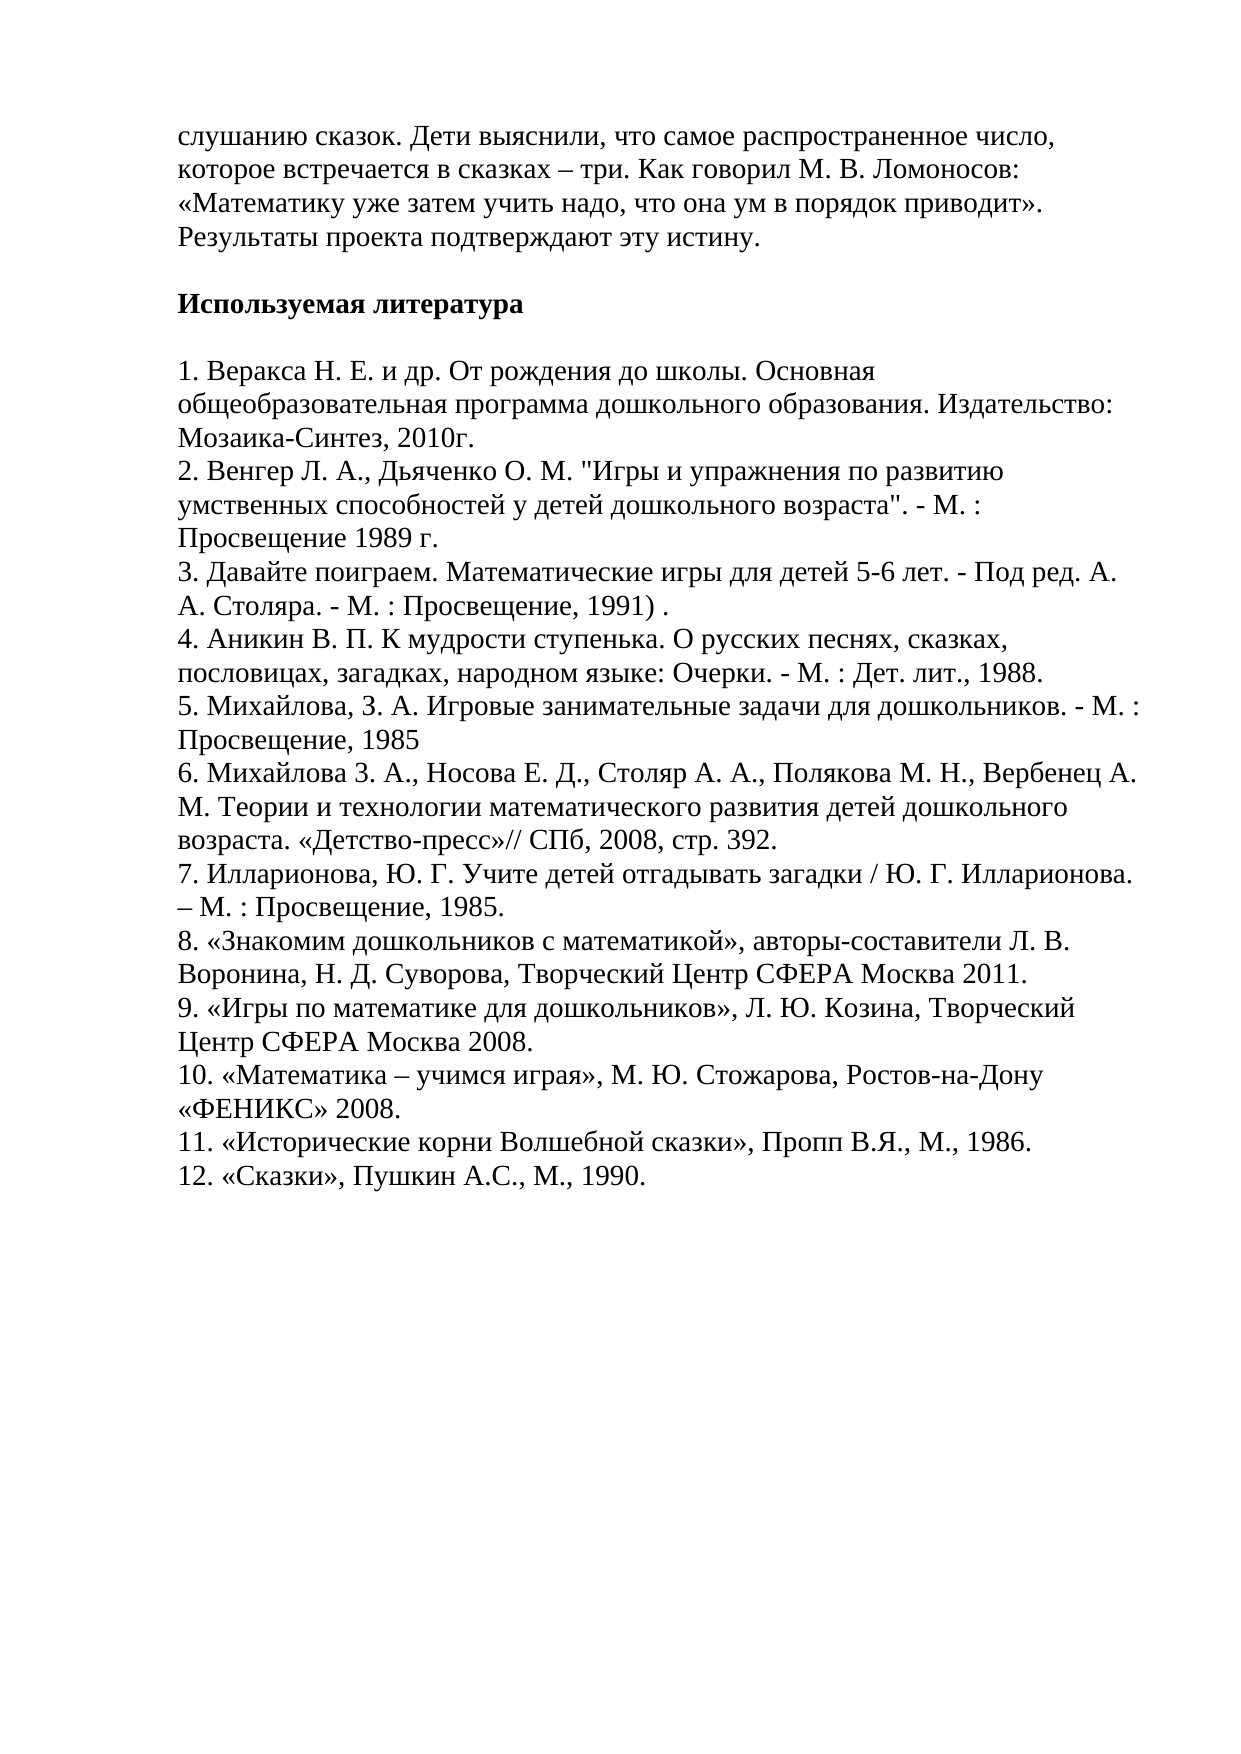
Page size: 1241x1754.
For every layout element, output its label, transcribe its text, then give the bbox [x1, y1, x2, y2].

text 12. «Сказки», Пушкин А.С., М., 1990. [177, 1158, 1152, 1191]
text 2. Венгер Л. А., Дьяченко О. М. "Игры и упражнения по развитию умственных способностей у детей дошкольного возраста". - М. : Просвещение 1989 г. [177, 453, 1152, 554]
text 6. Михайлова 3. А., Носова E. Д., Столяр А. А., Полякова М. Н., Вербенец А. М. Теории и технологии математического развития детей дошкольного возраста. «Детство-пресс»// СПб, 2008, стр. 392. [177, 755, 1152, 856]
text 1. Веракса Н. Е. и др. От рождения до школы. Основная общеобразовательная программа дошкольного образования. Издательство: Мозаика-Синтез, 2010г. [177, 353, 1152, 453]
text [177, 118, 1152, 252]
text 8. «Знакомим дошкольников с математикой», авторы-составители Л. В. Воронина, Н. Д. Суворова, Творческий Центр СФЕРА Москва 2011. [177, 923, 1152, 990]
text 4. Аникин В. П. К мудрости ступенька. О русских песнях, сказках, пословицах, загадках, народном языке: Очерки. - М. : Дет. лит., 1988. [177, 621, 1152, 688]
text 9. «Игры по математике для дошкольников», Л. Ю. Козина, Творческий Центр СФЕРА Москва 2008. [177, 990, 1152, 1057]
text 5. Михайлова, З. А. Игровые занимательные задачи для дошкольников. - М. : Просвещение, 1985 [177, 688, 1152, 755]
text 10. «Математика – учимся играя», М. Ю. Стожарова, Ростов-на-Дону «ФЕНИКС» 2008. [177, 1057, 1152, 1124]
text 11. «Исторические корни Волшебной сказки», Пропп В.Я., М., 1986. [177, 1124, 1152, 1158]
text 7. Илларионова, Ю. Г. Учите детей отгадывать загадки / Ю. Г. Илларионова. – М. : Просвещение, 1985. [177, 856, 1152, 923]
text 3. Давайте поиграем. Математические игры для детей 5-6 лет. - Под ред. А. А. Столяра. - М. : Просвещение, 1991) . [177, 554, 1152, 621]
text Используемая литература [177, 286, 1152, 319]
